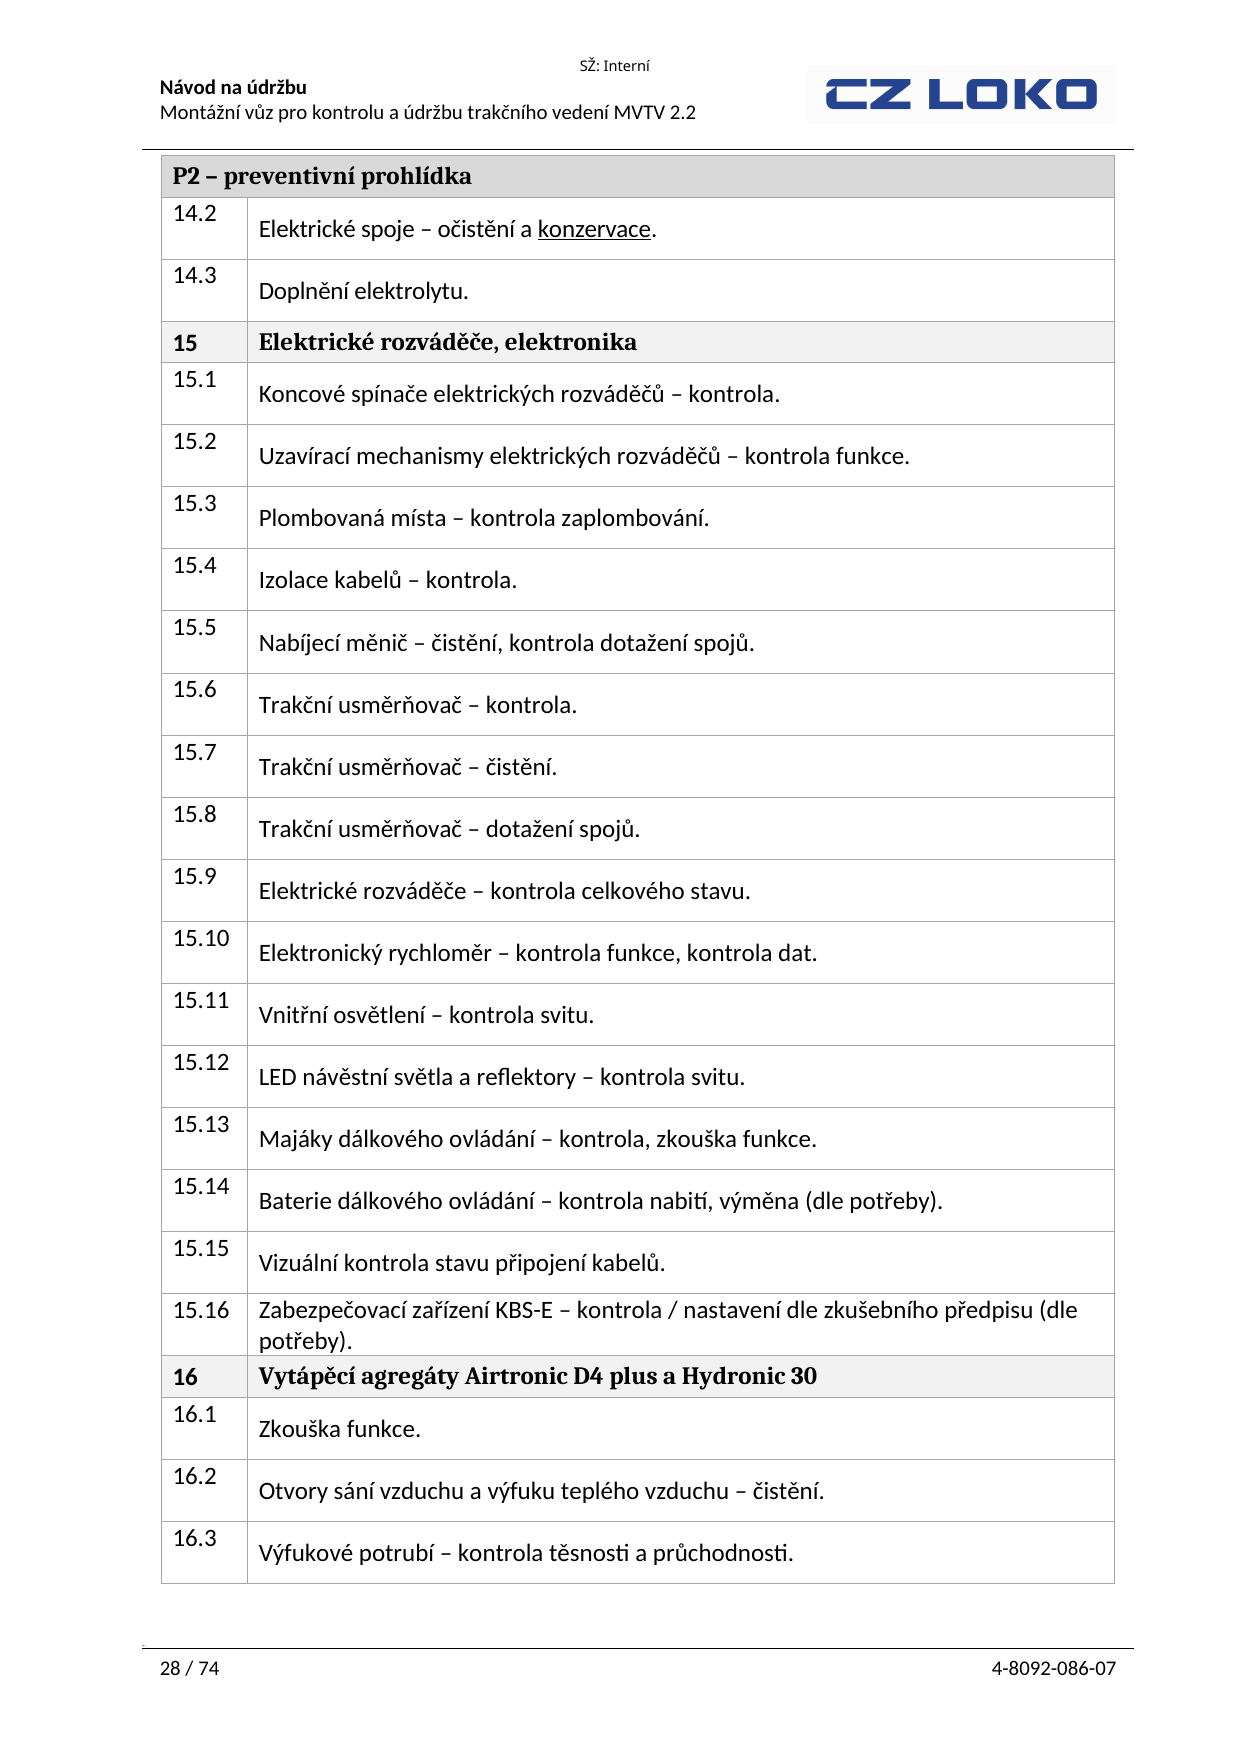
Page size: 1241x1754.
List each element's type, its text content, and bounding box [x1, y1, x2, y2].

table_cell [162, 1356, 247, 1397]
table_cell [162, 860, 247, 921]
table_cell Plombovaná místa – kontrola zaplombování. [248, 487, 1114, 548]
table_cell [162, 487, 247, 548]
table_cell Otvory sání vzduchu a výfuku teplého vzduchu – čistění. [248, 1460, 1114, 1521]
table_cell [162, 260, 247, 321]
table_cell [162, 798, 247, 859]
table_cell Baterie dálkového ovládání – kontrola nabití, výměna (dle potřeby). [248, 1170, 1114, 1231]
table_cell Elektrické rozváděče, elektronika [248, 322, 1114, 362]
table_cell Uzavírací mechanismy elektrických rozváděčů – kontrola funkce. [248, 425, 1114, 486]
table_cell Elektrické rozváděče – kontrola celkového stavu. [248, 860, 1114, 921]
table_cell Vizuální kontrola stavu připojení kabelů. [248, 1232, 1114, 1293]
table_cell [162, 984, 247, 1045]
table_cell [162, 1522, 247, 1583]
table_cell Izolace kabelů – kontrola. [248, 549, 1114, 610]
table_cell [162, 736, 247, 797]
table_cell Vnitřní osvětlení – kontrola svitu. [248, 984, 1114, 1045]
picture [806, 65, 1117, 124]
table_cell Vytápěcí agregáty Airtronic D4 plus a Hydronic 30 [248, 1356, 1114, 1397]
table_cell [162, 1398, 247, 1459]
table_header P2 – preventivní prohlídka [162, 156, 1114, 197]
table_cell [162, 549, 247, 610]
table_cell Trakční usměrňovač – čistění. [248, 736, 1114, 797]
table_cell Nabíjecí měnič – čistění, kontrola dotažení spojů. [248, 611, 1114, 672]
table_cell [162, 1170, 247, 1231]
table_cell [162, 198, 247, 259]
table_cell Zkouška funkce. [248, 1398, 1114, 1459]
table_cell Trakční usměrňovač – dotažení spojů. [248, 798, 1114, 859]
table_cell [162, 1460, 247, 1521]
table_cell [162, 674, 247, 734]
table_cell [162, 1232, 247, 1293]
table_cell [162, 425, 247, 486]
table_cell Výfukové potrubí – kontrola těsnosti a průchodnosti. [248, 1522, 1114, 1583]
table_cell Doplnění elektrolytu. [248, 260, 1114, 321]
table_cell LED návěstní světla a reflektory – kontrola svitu. [248, 1046, 1114, 1107]
table_cell [162, 1294, 247, 1355]
table_cell [162, 363, 247, 424]
table_cell Zabezpečovací zařízení KBS-E – kontrola / nastavení dle zkušebního předpisu (dle potřeby). [248, 1294, 1114, 1355]
table_cell Elektrické spoje – očistění a konzervace. [248, 198, 1114, 259]
table_cell Elektronický rychloměr – kontrola funkce, kontrola dat. [248, 922, 1114, 983]
table_cell [162, 322, 247, 362]
table_cell [162, 1046, 247, 1107]
table_cell [162, 611, 247, 672]
table_cell [162, 1108, 247, 1169]
table_cell Trakční usměrňovač – kontrola. [248, 674, 1114, 734]
table_cell [162, 922, 247, 983]
table_cell Koncové spínače elektrických rozváděčů – kontrola. [248, 363, 1114, 424]
table_cell Majáky dálkového ovládání – kontrola, zkouška funkce. [248, 1108, 1114, 1169]
